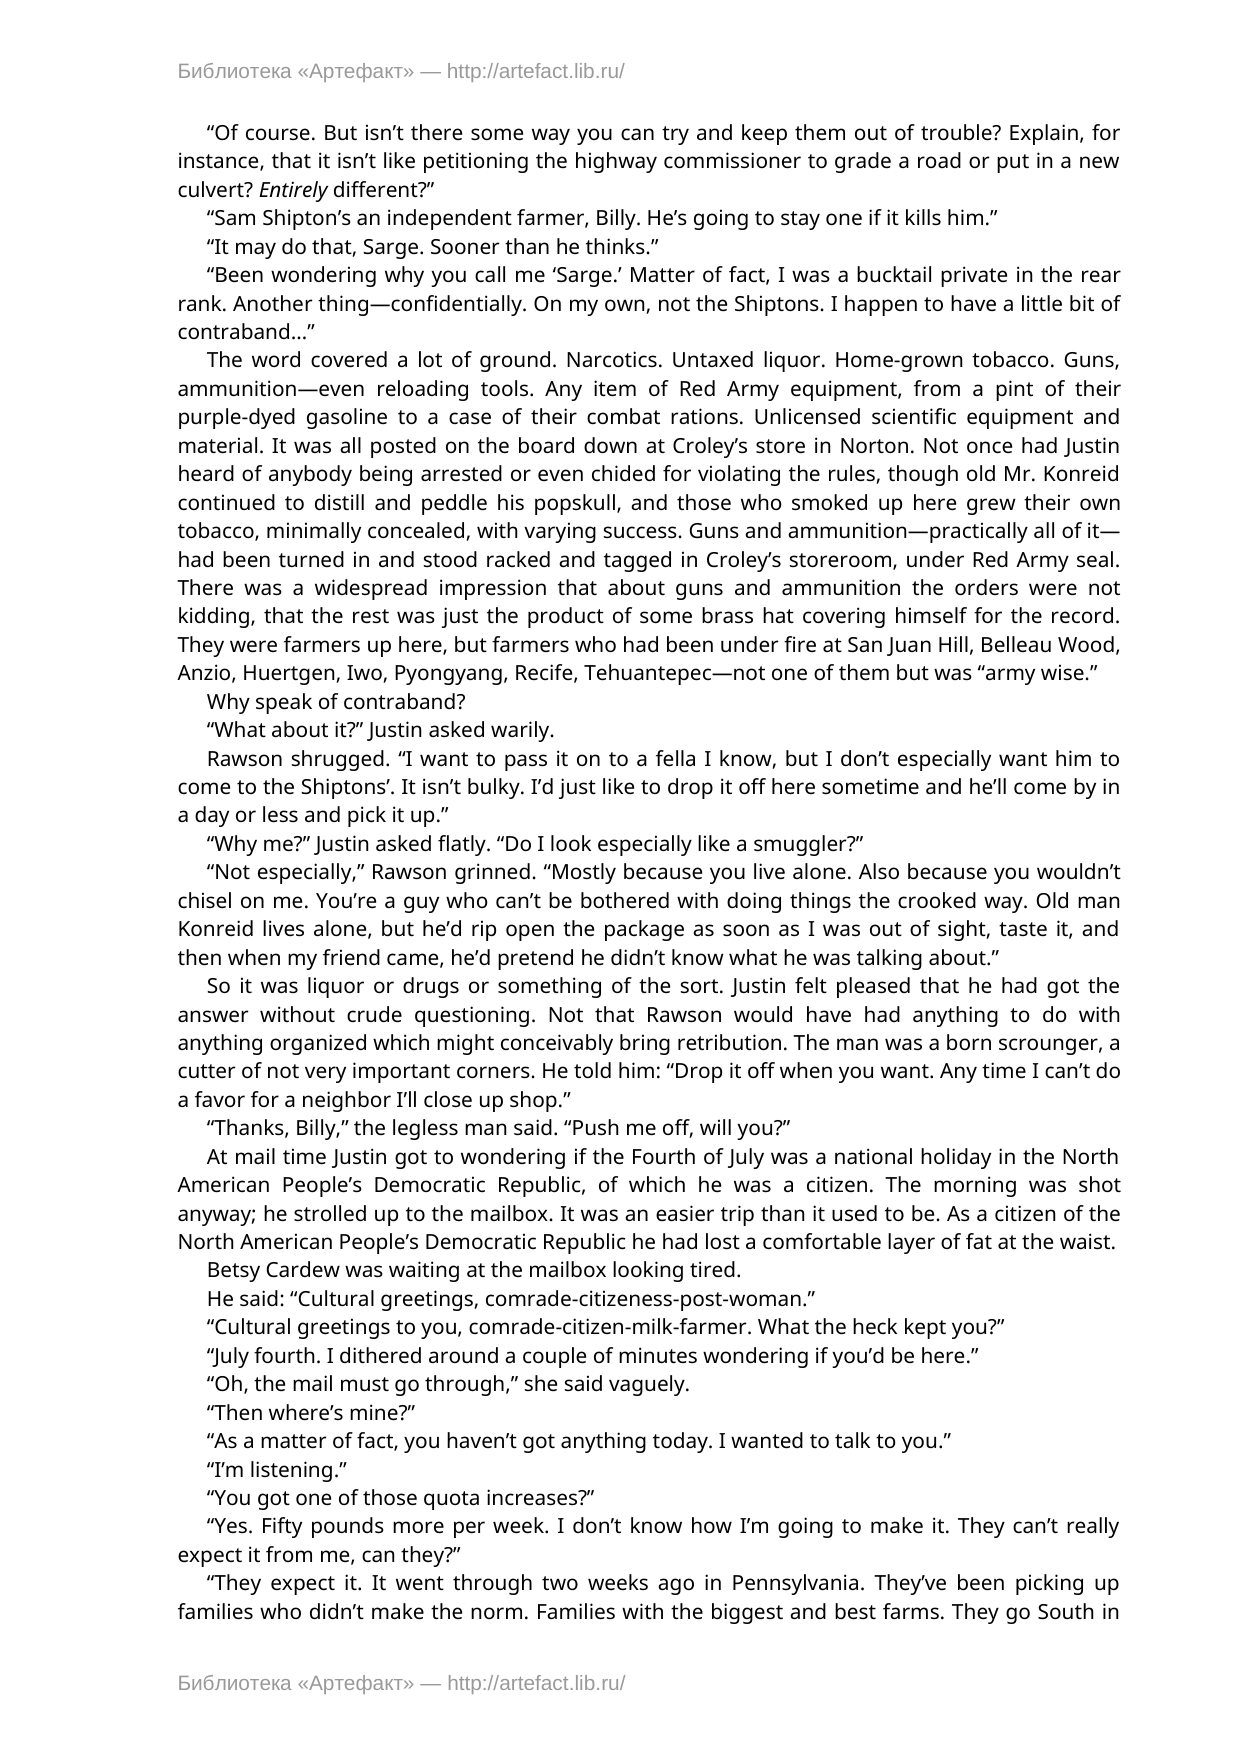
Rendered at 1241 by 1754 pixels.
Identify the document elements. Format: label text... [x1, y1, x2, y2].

text “Yes. Fifty pounds more per week. I don’t know how I’m going to make it. They can’t really expect it from me, can they?” [177, 1512, 1122, 1568]
text The word covered a lot of ground. Narcotics. Untaxed liquor. Home-grown tobacco. Guns, ammunition—even reloading tools. Any item of Red Army equipment, from a pint of their purple-dyed gasoline to a case of their combat rations. Unlicensed scientific equipment and material. It was all posted on the board down at Croley’s store in Norton. Not once had Justin heard of anybody being arrested or even chided for violating the rules, though old Mr. Konreid continued to distill and peddle his popskull, and those who smoked up here grew their own tobacco, minimally concealed, with varying success. Guns and ammunition—practically all of it—had been turned in and stood racked and tagged in Croley’s storeroom, under Red Army seal. There was a widespread impression that about guns and ammunition the orders were not kidding, that the rest was just the product of some brass hat covering himself for the record. They were farmers up here, but farmers who had been under fire at San Juan Hill, Belleau Wood, Anzio, Huertgen, Iwo, Pyongyang, Recife, Tehuantepec—not one of them but was “army wise.” [177, 346, 1122, 687]
text “Cultural greetings to you, comrade-citizen-milk-farmer. What the heck kept you?” [177, 1312, 1122, 1341]
text Rawson shrugged. “I want to pass it on to a fella I know, but I don’t especially want him to come to the Shiptons’. It isn’t bulky. I’d just like to drop it off here sometime and he’ll come by in a day or less and pick it up.” [177, 744, 1122, 829]
text “Why me?” Justin asked flatly. “Do I look especially like a smuggler?” [177, 829, 1122, 857]
text “Thanks, Billy,” the legless man said. “Push me off, will you?” [177, 1113, 1122, 1142]
text “You got one of those quota increases?” [177, 1483, 1122, 1512]
text Betsy Cardew was waiting at the mailbox looking tired. [177, 1256, 1122, 1284]
text At mail time Justin got to wondering if the Fourth of July was a national holiday in the North American People’s Democratic Republic, of which he was a citizen. The morning was shot anyway; he strolled up to the mailbox. It was an easier trip than it used to be. As a citizen of the North American People’s Democratic Republic he had lost a comfortable layer of fat at the waist. [177, 1142, 1122, 1256]
text “Been wondering why you call me ‘Sarge.’ Matter of fact, I was a bucktail private in the rear rank. Another thing—confidentially. On my own, not the Shiptons. I happen to have a little bit of contraband…” [177, 260, 1122, 346]
text “Oh, the mail must go through,” she said vaguely. [177, 1369, 1122, 1398]
text “What about it?” Justin asked warily. [177, 715, 1122, 744]
text He said: “Cultural greetings, comrade-citizeness-post-woman.” [177, 1284, 1122, 1312]
text Why speak of contraband? [177, 687, 1122, 715]
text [177, 1568, 1122, 1625]
text “Not especially,” Rawson grinned. “Mostly because you live alone. Also because you wouldn’t chisel on me. You’re a guy who can’t be bothered with doing things the crooked way. Old man Konreid lives alone, but he’d rip open the package as soon as I was out of sight, taste it, and then when my friend came, he’d pretend he didn’t know what he was talking about.” [177, 857, 1122, 971]
text “I’m listening.” [177, 1455, 1122, 1483]
text “Sam Shipton’s an independent farmer, Billy. He’s going to stay one if it kills him.” [177, 203, 1122, 232]
text “Then where’s mine?” [177, 1398, 1122, 1426]
text “Of course. But isn’t there some way you can try and keep them out of trouble? Explain, for instance, that it isn’t like petitioning the highway commissioner to grade a road or put in a new culvert? Entirely different?” [177, 118, 1122, 203]
text “As a matter of fact, you haven’t got anything today. I wanted to talk to you.” [177, 1426, 1122, 1455]
text “July fourth. I dithered around a couple of minutes wondering if you’d be here.” [177, 1341, 1122, 1369]
text “It may do that, Sarge. Sooner than he thinks.” [177, 232, 1122, 260]
text So it was liquor or drugs or something of the sort. Justin felt pleased that he had got the answer without crude questioning. Not that Rawson would have had anything to do with anything organized which might conceivably bring retribution. The man was a born scrounger, a cutter of not very important corners. He told him: “Drop it off when you want. Any time I can’t do a favor for a neighbor I’ll close up shop.” [177, 971, 1122, 1113]
